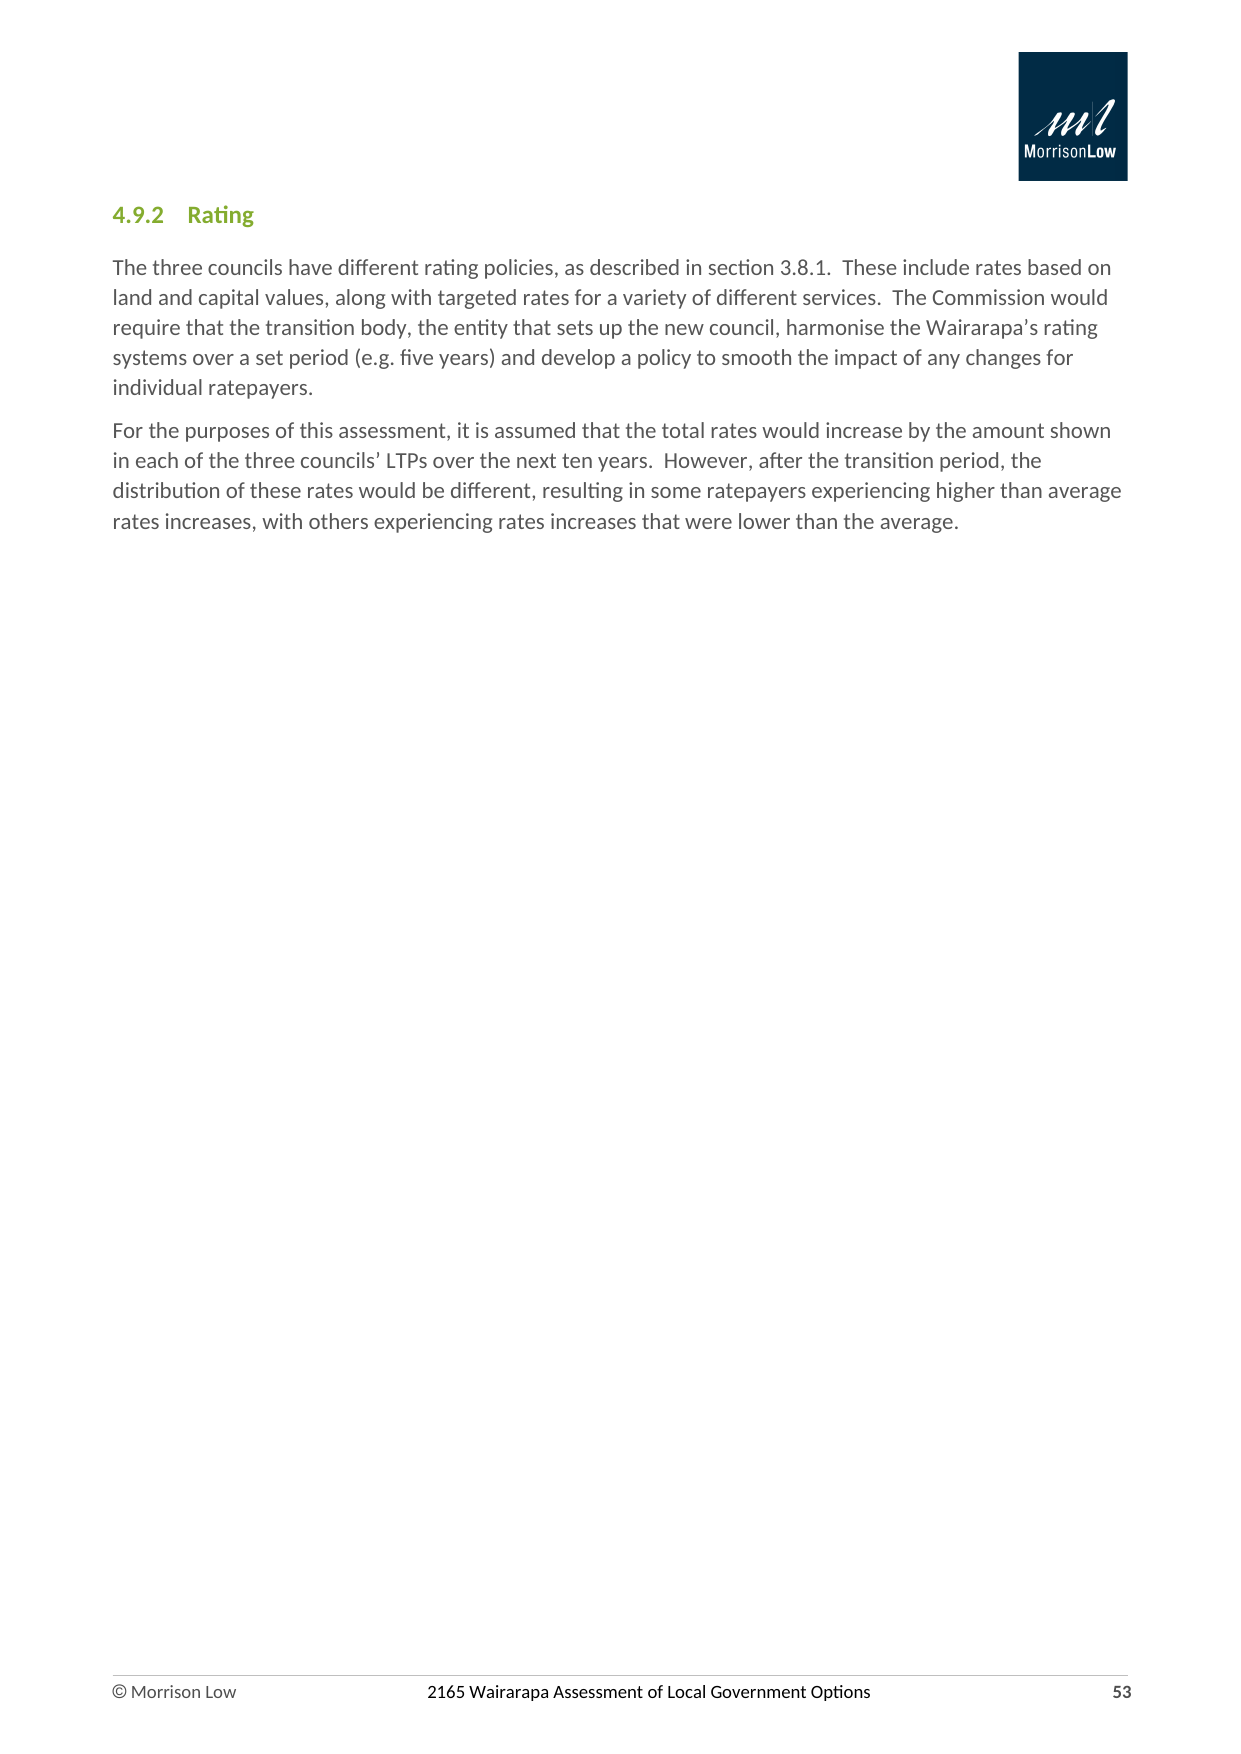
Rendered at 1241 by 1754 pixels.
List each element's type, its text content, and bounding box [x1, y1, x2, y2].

text The three councils have different rating policies, as described in section 3.8.1. These include rates based on land and capital values, along with targeted rates for a variety of different services. The Commission would require that the transition body, the entity that sets up the new council, harmonise the Wairarapa’s rating systems over a set period (e.g. five years) and develop a policy to smooth the impact of any changes for individual ratepayers. [112, 253, 1128, 402]
text For the purposes of this assessment, it is assumed that the total rates would increase by the amount shown in each of the three councils’ LTPs over the next ten years. However, after the transition period, the distribution of these rates would be different, resulting in some ratepayers experiencing higher than average rates increases, with others experiencing rates increases that were lower than the average. [112, 416, 1128, 535]
subtitle Rating [112, 199, 1128, 229]
picture [1018, 52, 1128, 181]
